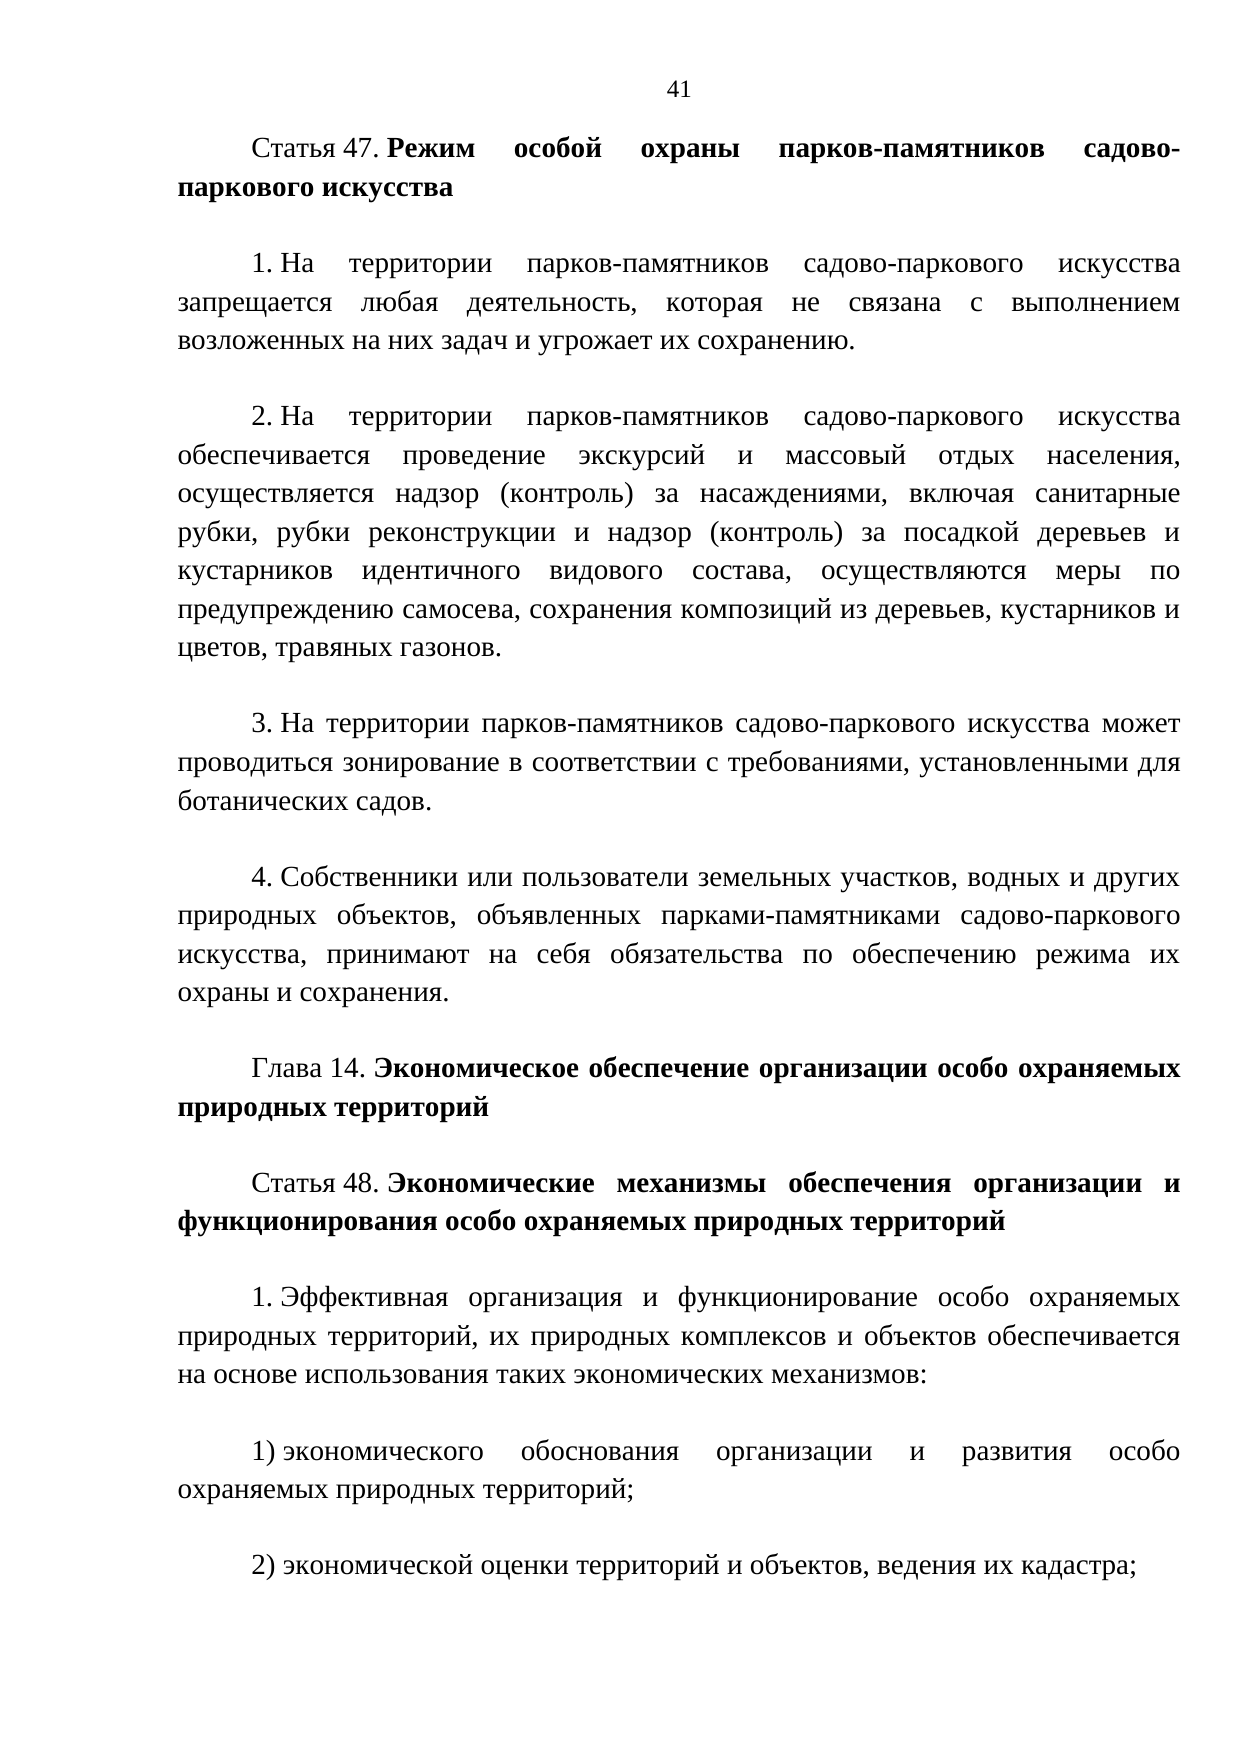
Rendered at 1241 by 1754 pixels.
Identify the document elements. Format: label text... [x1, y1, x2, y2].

text 1. Эффективная организация и функционирование особо охраняемых природных территорий, их природных комплексов и объектов обеспечивается на основе использования таких экономических механизмов: [177, 1279, 1181, 1390]
text 1) экономического обоснования организации и развития особо охраняемых природных территорий; [177, 1433, 1181, 1505]
text 1. На территории парков-памятников садово-паркового искусства запрещается любая деятельность, которая не связана с выполнением возложенных на них задач и угрожает их сохранению. [177, 245, 1181, 356]
text 4. Собственники или пользователи земельных участков, водных и других природных объектов, объявленных парками-памятниками садово-паркового искусства, принимают на себя обязательства по обеспечению режима их охраны и сохранения. [177, 859, 1181, 1008]
text 3. На территории парков-памятников садово-паркового искусства может проводиться зонирование в соответствии с требованиями, установленными для ботанических садов. [177, 706, 1181, 816]
text Статья 47. Режим особой охраны парков-памятников садово-паркового искусства [177, 131, 1181, 203]
text Глава 14. Экономическое обеспечение организации особо охраняемых природных территорий [177, 1050, 1181, 1122]
text 2) экономической оценки территорий и объектов, ведения их кадастра; [177, 1547, 1181, 1581]
text Статья 48. Экономические механизмы обеспечения организации и функционирования особо охраняемых природных территорий [177, 1165, 1181, 1237]
text 2. На территории парков-памятников садово-паркового искусства обеспечивается проведение экскурсий и массовый отдых населения, осуществляется надзор (контроль) за насаждениями, включая санитарные рубки, рубки реконструкции и надзор (контроль) за посадкой деревьев и кустарников идентичного видового состава, осуществляются меры по предупреждению самосева, сохранения композиций из деревьев, кустарников и цветов, травяных газонов. [177, 398, 1181, 663]
